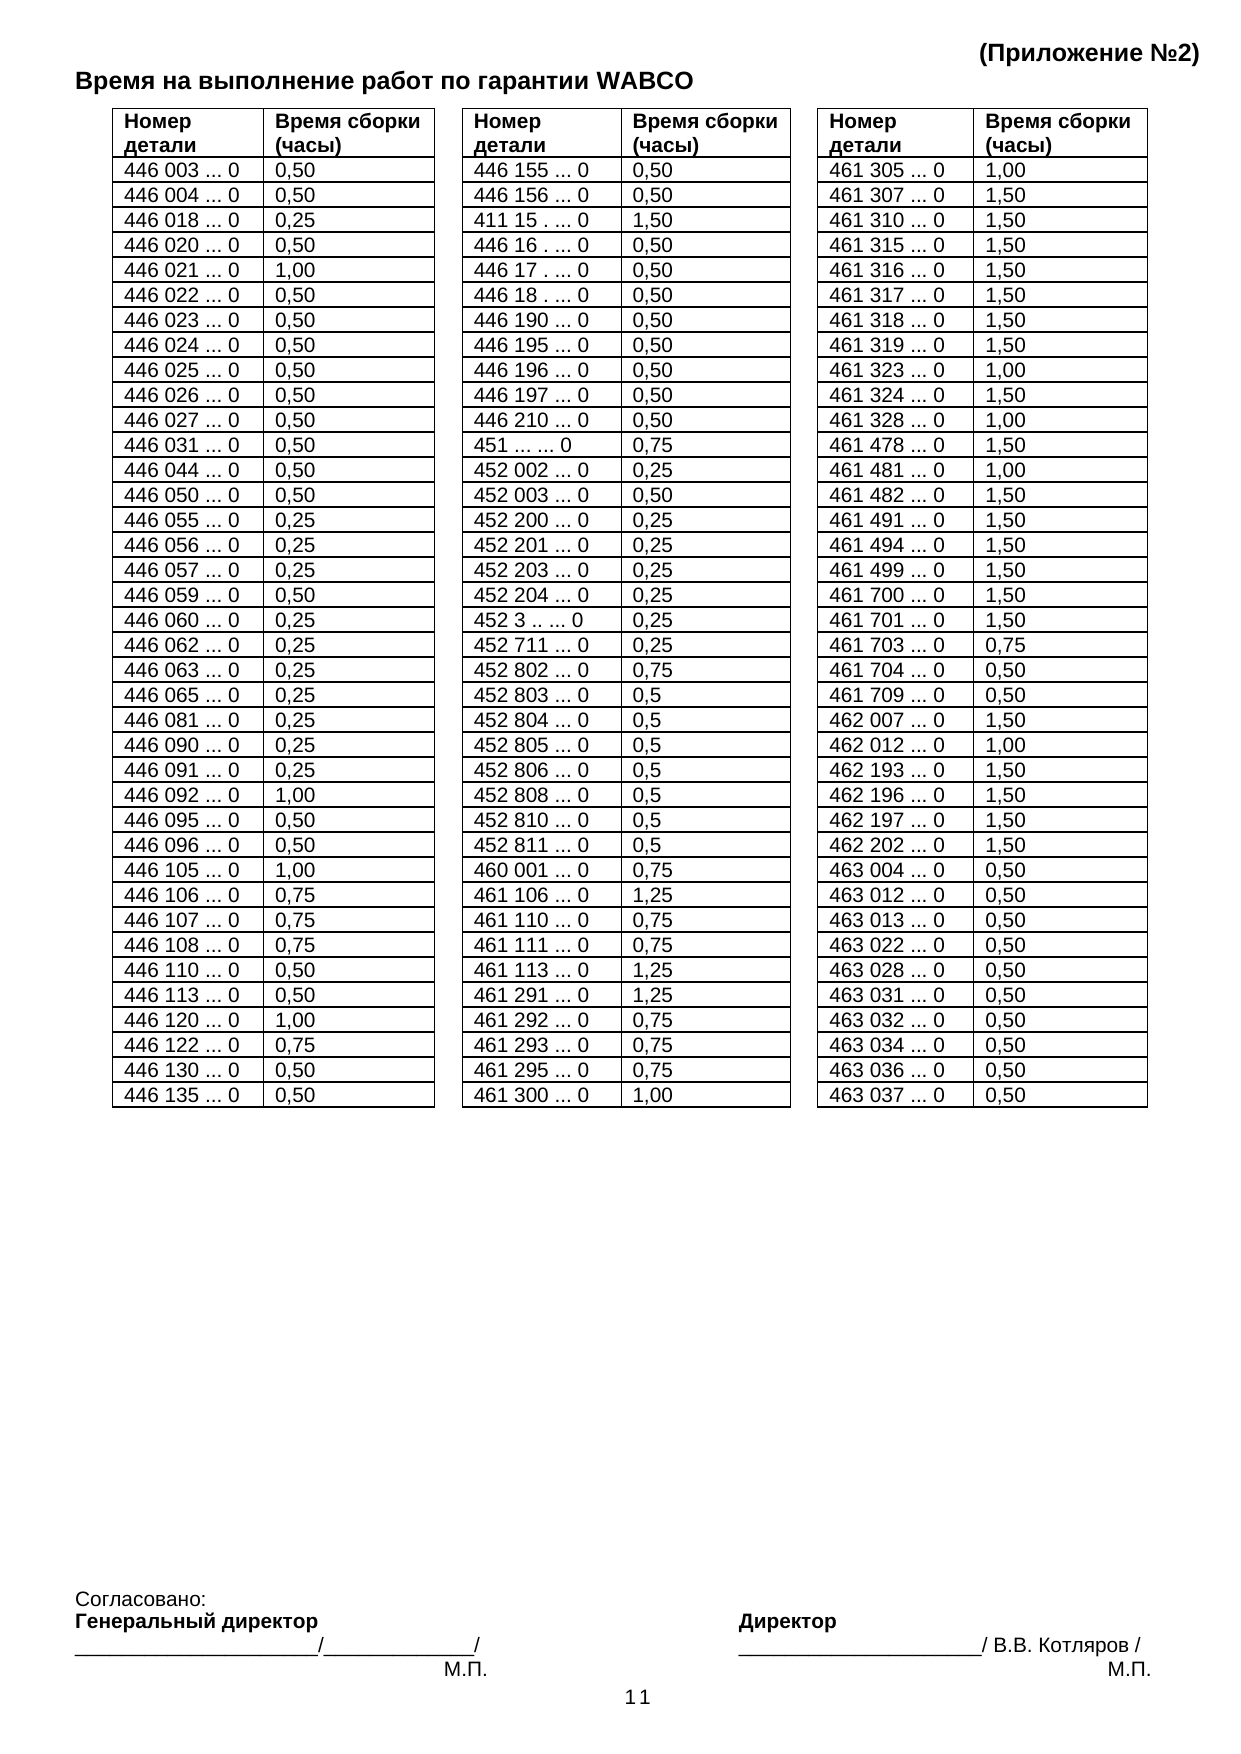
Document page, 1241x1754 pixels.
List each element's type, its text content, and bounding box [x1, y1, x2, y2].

table_cell [791, 406, 817, 431]
table_cell [791, 531, 817, 556]
table_cell 446 196 ... 0 [463, 358, 621, 381]
table_cell 1,50 [974, 583, 1147, 606]
table_cell [435, 506, 462, 531]
table_cell [791, 906, 817, 931]
table_cell 0,50 [974, 983, 1147, 1006]
table_cell 0,50 [974, 958, 1147, 981]
table_cell 0,75 [974, 633, 1147, 656]
table_cell 0,50 [622, 308, 790, 331]
table_cell 0,50 [622, 258, 790, 281]
table_cell 1,50 [974, 708, 1147, 731]
table_cell 0,50 [264, 333, 434, 356]
table_cell [791, 581, 817, 606]
table_cell 461 499 ... 0 [818, 558, 973, 581]
table_cell 461 319 ... 0 [818, 333, 973, 356]
table_cell [435, 156, 462, 181]
table_cell 0,25 [264, 208, 434, 231]
table_cell 446 122 ... 0 [113, 1033, 263, 1056]
table_cell [791, 206, 817, 231]
table_cell 1,50 [974, 808, 1147, 831]
table_cell 461 111 ... 0 [463, 933, 621, 956]
table_cell [791, 856, 817, 881]
table_cell 0,5 [622, 733, 790, 756]
table_cell 0,50 [264, 433, 434, 456]
table_cell 446 050 ... 0 [113, 483, 263, 506]
table_cell 446 059 ... 0 [113, 583, 263, 606]
table_cell [791, 331, 817, 356]
table_cell 446 095 ... 0 [113, 808, 263, 831]
table_cell 0,50 [264, 233, 434, 256]
table_cell 461 318 ... 0 [818, 308, 973, 331]
table_cell 1,00 [264, 1008, 434, 1031]
table_cell 452 811 ... 0 [463, 833, 621, 856]
table_cell 446 044 ... 0 [113, 458, 263, 481]
table_cell 0,25 [264, 533, 434, 556]
table_cell 0,50 [974, 1083, 1147, 1106]
table_cell 1,00 [974, 458, 1147, 481]
table_cell 446 105 ... 0 [113, 858, 263, 881]
table_cell 463 037 ... 0 [818, 1083, 973, 1106]
table_cell 0,25 [622, 508, 790, 531]
table_cell [435, 606, 462, 631]
table_cell 446 156 ... 0 [463, 183, 621, 206]
table_cell 0,75 [264, 908, 434, 931]
table_cell 452 204 ... 0 [463, 583, 621, 606]
table_cell 446 17 . ... 0 [463, 258, 621, 281]
text _____________________/_____________/ _____________________/ В.В. Котляров / [75, 1633, 1200, 1657]
table_cell [435, 406, 462, 431]
table_cell 446 021 ... 0 [113, 258, 263, 281]
table_cell [791, 1006, 817, 1031]
table_cell [435, 681, 462, 706]
table_cell [791, 431, 817, 456]
table_cell 446 096 ... 0 [113, 833, 263, 856]
table_cell 446 16 . ... 0 [463, 233, 621, 256]
table_cell 446 020 ... 0 [113, 233, 263, 256]
table_cell 446 060 ... 0 [113, 608, 263, 631]
table_cell 461 704 ... 0 [818, 658, 973, 681]
table_cell 446 190 ... 0 [463, 308, 621, 331]
table_cell 0,5 [622, 833, 790, 856]
table_cell [435, 381, 462, 406]
table_cell 1,50 [974, 333, 1147, 356]
table_cell 452 002 ... 0 [463, 458, 621, 481]
table_cell [435, 781, 462, 806]
table_cell 0,75 [622, 1058, 790, 1081]
table_cell 446 107 ... 0 [113, 908, 263, 931]
table_cell 0,50 [974, 883, 1147, 906]
table_cell 446 120 ... 0 [113, 1008, 263, 1031]
table_header Время сборки (часы) [622, 109, 790, 156]
table_cell [791, 181, 817, 206]
table_cell 0,50 [974, 858, 1147, 881]
table_cell 461 305 ... 0 [818, 158, 973, 181]
table_cell 446 024 ... 0 [113, 333, 263, 356]
table_cell 1,50 [974, 308, 1147, 331]
table_cell 462 012 ... 0 [818, 733, 973, 756]
table_header Номер детали [463, 109, 621, 156]
table_cell 1,25 [622, 958, 790, 981]
table_cell [435, 531, 462, 556]
table_cell 446 026 ... 0 [113, 383, 263, 406]
table_cell 452 003 ... 0 [463, 483, 621, 506]
table_cell 463 004 ... 0 [818, 858, 973, 881]
table_cell 0,75 [264, 1033, 434, 1056]
table_cell [791, 356, 817, 381]
table_cell 0,50 [264, 183, 434, 206]
table_cell 0,25 [264, 558, 434, 581]
table_cell 461 482 ... 0 [818, 483, 973, 506]
table_cell 461 481 ... 0 [818, 458, 973, 481]
table_cell [791, 1081, 817, 1106]
table_cell 446 022 ... 0 [113, 283, 263, 306]
table_cell 0,50 [264, 283, 434, 306]
table_cell [435, 806, 462, 831]
table_cell 452 803 ... 0 [463, 683, 621, 706]
table_cell 446 003 ... 0 [113, 158, 263, 181]
table_cell 1,00 [974, 733, 1147, 756]
table_header Номер детали [113, 109, 263, 156]
table_cell 0,75 [622, 1033, 790, 1056]
table_cell [435, 181, 462, 206]
table_cell 0,50 [622, 483, 790, 506]
table_cell 452 203 ... 0 [463, 558, 621, 581]
table_cell [791, 306, 817, 331]
table_header Время сборки (часы) [264, 109, 434, 156]
table_cell 461 110 ... 0 [463, 908, 621, 931]
table_cell 452 808 ... 0 [463, 783, 621, 806]
table_cell 446 210 ... 0 [463, 408, 621, 431]
table_cell 446 025 ... 0 [113, 358, 263, 381]
table_cell 0,5 [622, 708, 790, 731]
table_cell 0,50 [622, 183, 790, 206]
table_cell [791, 881, 817, 906]
table_cell 1,00 [622, 1083, 790, 1106]
table_cell [791, 256, 817, 281]
table_cell 462 196 ... 0 [818, 783, 973, 806]
table_cell 0,50 [622, 283, 790, 306]
table_cell [791, 806, 817, 831]
table_cell 1,50 [974, 283, 1147, 306]
table_cell 1,50 [974, 258, 1147, 281]
table_cell 461 307 ... 0 [818, 183, 973, 206]
table_cell [791, 381, 817, 406]
table_cell 463 034 ... 0 [818, 1033, 973, 1056]
table_cell [435, 231, 462, 256]
table_cell 1,50 [974, 233, 1147, 256]
table_cell 446 197 ... 0 [463, 383, 621, 406]
table_cell [435, 856, 462, 881]
table_cell 446 063 ... 0 [113, 658, 263, 681]
table_cell 1,50 [974, 508, 1147, 531]
table_cell [435, 756, 462, 781]
text М.П. М.П. [75, 1657, 1200, 1681]
table_cell 452 805 ... 0 [463, 733, 621, 756]
table_cell 462 197 ... 0 [818, 808, 973, 831]
table_cell 1,00 [264, 858, 434, 881]
table_cell 0,75 [622, 908, 790, 931]
table_cell 463 036 ... 0 [818, 1058, 973, 1081]
table_cell 0,25 [264, 683, 434, 706]
table_cell [435, 256, 462, 281]
table_cell 0,50 [622, 233, 790, 256]
table_cell 461 316 ... 0 [818, 258, 973, 281]
text Согласовано: [75, 1587, 1200, 1611]
table_cell 452 201 ... 0 [463, 533, 621, 556]
table_cell 1,00 [264, 258, 434, 281]
table_cell 463 013 ... 0 [818, 908, 973, 931]
table_cell [435, 556, 462, 581]
table_cell 411 15 . ... 0 [463, 208, 621, 231]
table_cell 1,50 [974, 783, 1147, 806]
table_cell 460 001 ... 0 [463, 858, 621, 881]
table_cell 0,50 [974, 1033, 1147, 1056]
table_cell [791, 731, 817, 756]
table_cell [791, 956, 817, 981]
table_cell [791, 156, 817, 181]
table_header [435, 108, 462, 156]
table_cell 1,50 [974, 433, 1147, 456]
table_cell 446 062 ... 0 [113, 633, 263, 656]
table_cell 0,25 [264, 658, 434, 681]
table_cell [435, 656, 462, 681]
table_cell 446 108 ... 0 [113, 933, 263, 956]
table_cell 451 ... ... 0 [463, 433, 621, 456]
table_cell 452 200 ... 0 [463, 508, 621, 531]
table_cell 461 291 ... 0 [463, 983, 621, 1006]
table_cell 446 004 ... 0 [113, 183, 263, 206]
table_cell [791, 1031, 817, 1056]
table_cell [791, 556, 817, 581]
table_cell 0,50 [264, 958, 434, 981]
table_cell 446 057 ... 0 [113, 558, 263, 581]
table_cell 446 130 ... 0 [113, 1058, 263, 1081]
table_cell 452 3 .. ... 0 [463, 608, 621, 631]
table_cell 446 023 ... 0 [113, 308, 263, 331]
table_cell 462 193 ... 0 [818, 758, 973, 781]
table_cell [435, 456, 462, 481]
table_cell 461 324 ... 0 [818, 383, 973, 406]
table_cell [435, 1031, 462, 1056]
table_cell 463 012 ... 0 [818, 883, 973, 906]
table_cell 0,50 [264, 158, 434, 181]
table_cell 446 135 ... 0 [113, 1083, 263, 1106]
table_cell [435, 831, 462, 856]
table_cell 1,50 [974, 383, 1147, 406]
table_cell [435, 731, 462, 756]
table_cell [791, 831, 817, 856]
table_cell [435, 356, 462, 381]
table_cell 0,50 [622, 408, 790, 431]
table_cell 0,25 [264, 733, 434, 756]
table_cell 1,50 [974, 208, 1147, 231]
table_cell 463 028 ... 0 [818, 958, 973, 981]
table_cell [435, 931, 462, 956]
table_cell 0,50 [974, 1058, 1147, 1081]
table_cell 1,25 [622, 983, 790, 1006]
table_cell 461 317 ... 0 [818, 283, 973, 306]
table_cell [435, 1081, 462, 1106]
table_cell 462 007 ... 0 [818, 708, 973, 731]
table_cell 461 106 ... 0 [463, 883, 621, 906]
table_cell 0,75 [622, 1008, 790, 1031]
table_cell 462 202 ... 0 [818, 833, 973, 856]
table_cell 446 113 ... 0 [113, 983, 263, 1006]
table_cell 0,5 [622, 808, 790, 831]
table_cell [435, 706, 462, 731]
table_cell 0,50 [974, 933, 1147, 956]
table_cell 452 711 ... 0 [463, 633, 621, 656]
table_cell 0,25 [622, 608, 790, 631]
table_cell 446 110 ... 0 [113, 958, 263, 981]
table_cell 0,50 [264, 383, 434, 406]
table_cell 0,25 [264, 758, 434, 781]
table_cell 0,50 [264, 833, 434, 856]
table_cell [791, 756, 817, 781]
table_cell 463 031 ... 0 [818, 983, 973, 1006]
table_cell 1,50 [622, 208, 790, 231]
table_cell 0,25 [264, 708, 434, 731]
table_cell 1,50 [974, 608, 1147, 631]
table_cell 0,50 [264, 308, 434, 331]
table_cell 0,50 [264, 458, 434, 481]
table_cell [791, 1056, 817, 1081]
table_cell 461 478 ... 0 [818, 433, 973, 456]
table_cell 0,25 [264, 608, 434, 631]
table_cell 0,50 [264, 358, 434, 381]
table_cell 446 081 ... 0 [113, 708, 263, 731]
table_cell [791, 781, 817, 806]
table_cell 0,5 [622, 683, 790, 706]
table_cell 1,50 [974, 533, 1147, 556]
table_cell 461 328 ... 0 [818, 408, 973, 431]
table_cell 446 106 ... 0 [113, 883, 263, 906]
table_cell 0,25 [622, 633, 790, 656]
table_cell 446 055 ... 0 [113, 508, 263, 531]
table_cell 1,25 [622, 883, 790, 906]
table_cell 0,75 [622, 433, 790, 456]
table_cell 446 18 . ... 0 [463, 283, 621, 306]
table_cell 0,50 [622, 383, 790, 406]
table_cell 446 091 ... 0 [113, 758, 263, 781]
table_cell 461 310 ... 0 [818, 208, 973, 231]
table_cell 446 195 ... 0 [463, 333, 621, 356]
table_cell 1,50 [974, 758, 1147, 781]
table_cell 446 065 ... 0 [113, 683, 263, 706]
table_cell 0,75 [264, 883, 434, 906]
table_cell [435, 906, 462, 931]
table_cell [435, 306, 462, 331]
table_cell [791, 481, 817, 506]
table_cell [435, 206, 462, 231]
table_cell 463 032 ... 0 [818, 1008, 973, 1031]
table_cell 0,50 [264, 483, 434, 506]
table_header Время сборки (часы) [974, 109, 1147, 156]
table_cell 461 700 ... 0 [818, 583, 973, 606]
table_cell 461 300 ... 0 [463, 1083, 621, 1106]
table_cell 461 494 ... 0 [818, 533, 973, 556]
table_header [791, 108, 817, 156]
table_cell 1,00 [974, 408, 1147, 431]
table_cell 0,50 [974, 658, 1147, 681]
table_cell 0,50 [974, 1008, 1147, 1031]
table_cell 461 703 ... 0 [818, 633, 973, 656]
table_cell 0,50 [622, 358, 790, 381]
table_cell [435, 581, 462, 606]
table_cell 461 113 ... 0 [463, 958, 621, 981]
table_cell [791, 981, 817, 1006]
table_cell [435, 1006, 462, 1031]
table_cell [435, 1056, 462, 1081]
table_cell 1,50 [974, 558, 1147, 581]
table_cell 446 031 ... 0 [113, 433, 263, 456]
table_cell 1,00 [264, 783, 434, 806]
table_cell 461 292 ... 0 [463, 1008, 621, 1031]
table_cell [791, 606, 817, 631]
table_cell 0,25 [264, 633, 434, 656]
table_cell [791, 706, 817, 731]
table_cell [435, 981, 462, 1006]
table_cell 461 701 ... 0 [818, 608, 973, 631]
table_cell 1,00 [974, 158, 1147, 181]
table_cell 452 804 ... 0 [463, 708, 621, 731]
table_cell 0,25 [622, 458, 790, 481]
table_cell [791, 681, 817, 706]
table_cell 0,50 [622, 158, 790, 181]
table_cell [791, 281, 817, 306]
table_cell 463 022 ... 0 [818, 933, 973, 956]
table_cell 0,50 [264, 808, 434, 831]
table_cell 0,50 [264, 1083, 434, 1106]
table_cell [791, 506, 817, 531]
table_cell 461 323 ... 0 [818, 358, 973, 381]
table_cell 0,5 [622, 783, 790, 806]
table_cell 0,25 [622, 533, 790, 556]
table_cell 0,50 [622, 333, 790, 356]
table_cell 0,50 [264, 1058, 434, 1081]
table_cell 0,75 [622, 658, 790, 681]
table_cell 0,75 [622, 858, 790, 881]
table_cell 1,50 [974, 483, 1147, 506]
table_cell [791, 456, 817, 481]
table_cell 461 295 ... 0 [463, 1058, 621, 1081]
table_cell 0,5 [622, 758, 790, 781]
table_cell 0,50 [974, 683, 1147, 706]
table_cell [791, 231, 817, 256]
table_cell 0,50 [264, 583, 434, 606]
table_cell 0,25 [622, 558, 790, 581]
table_cell [435, 481, 462, 506]
table_cell 446 018 ... 0 [113, 208, 263, 231]
table_cell 1,00 [974, 358, 1147, 381]
table_cell 446 027 ... 0 [113, 408, 263, 431]
text Время на выполнение работ по гарантии WABCO [75, 66, 1200, 95]
table_cell 0,75 [622, 933, 790, 956]
table_cell [791, 631, 817, 656]
text (Приложение №2) [75, 37, 1200, 66]
table_cell 452 806 ... 0 [463, 758, 621, 781]
table_cell 0,25 [264, 508, 434, 531]
text Генеральный директор Директор [75, 1611, 1240, 1633]
table_cell 1,50 [974, 833, 1147, 856]
table_cell 446 056 ... 0 [113, 533, 263, 556]
table_cell 461 293 ... 0 [463, 1033, 621, 1056]
table_cell 0,50 [264, 983, 434, 1006]
table_cell 452 802 ... 0 [463, 658, 621, 681]
table_cell 0,25 [622, 583, 790, 606]
table_cell 461 315 ... 0 [818, 233, 973, 256]
table_cell 446 155 ... 0 [463, 158, 621, 181]
table_cell [435, 431, 462, 456]
table_cell 446 092 ... 0 [113, 783, 263, 806]
table_cell [435, 881, 462, 906]
table_header Номер детали [818, 109, 973, 156]
table_cell [435, 331, 462, 356]
table_cell 0,50 [974, 908, 1147, 931]
table_cell [791, 656, 817, 681]
table_cell 1,50 [974, 183, 1147, 206]
table_cell 0,75 [264, 933, 434, 956]
table_cell [435, 631, 462, 656]
table_cell [435, 281, 462, 306]
table_cell 0,50 [264, 408, 434, 431]
table_cell 452 810 ... 0 [463, 808, 621, 831]
table_cell [435, 956, 462, 981]
table_cell 461 491 ... 0 [818, 508, 973, 531]
table_cell [791, 931, 817, 956]
table_cell 461 709 ... 0 [818, 683, 973, 706]
table_cell 446 090 ... 0 [113, 733, 263, 756]
